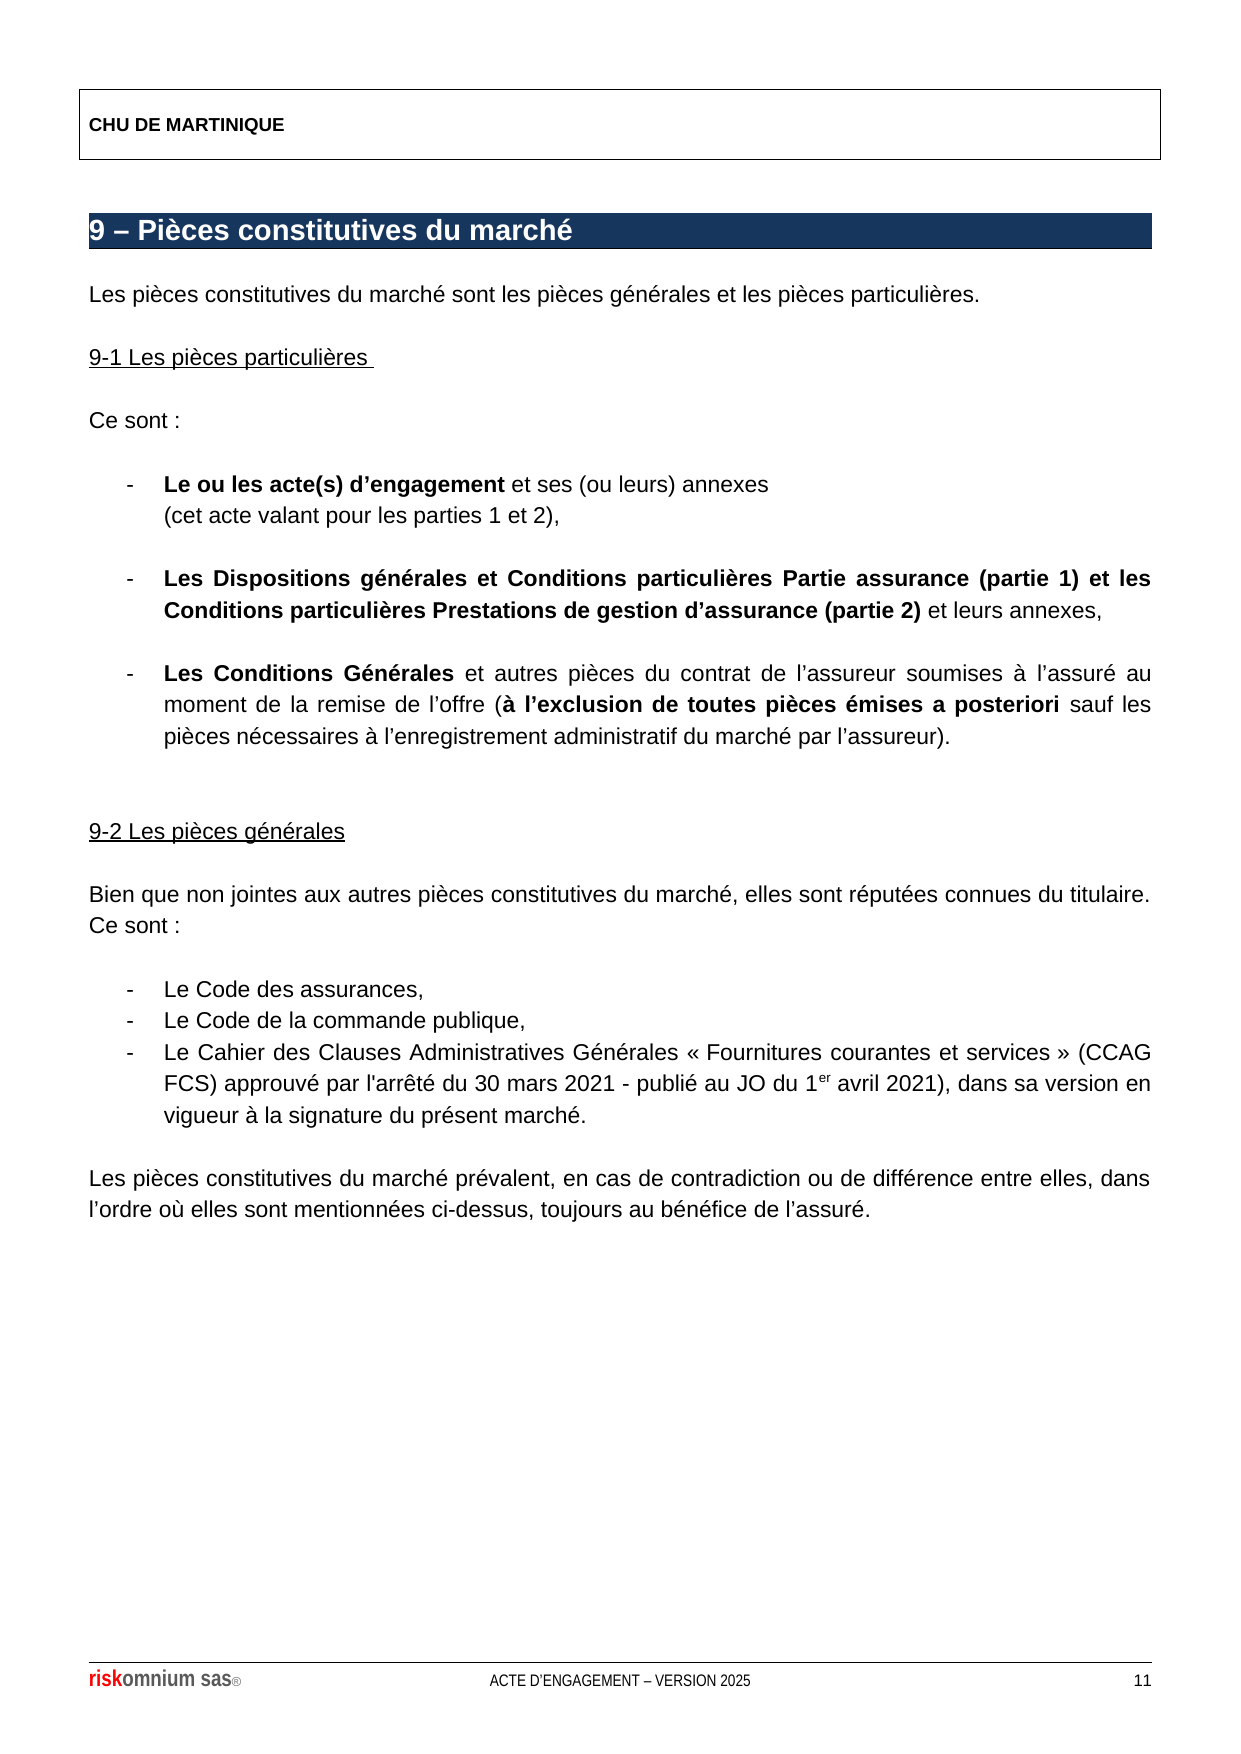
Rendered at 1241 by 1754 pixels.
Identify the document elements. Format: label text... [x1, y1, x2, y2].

text Les pièces constitutives du marché sont les pièces générales et les pièces particulières. [89, 281, 1152, 307]
list Le Code de la commande publique, [126, 1007, 1152, 1033]
list Les Conditions Générales et autres pièces du contrat de l’assureur soumises à l’assuré au moment de la remise de l’offre (à l’exclusion de toutes pièces émises a posteriori sauf les pièces nécessaires à l’enregistrement administratif du marché par l’assureur). [126, 660, 1152, 749]
text 9-2 Les pièces générales [89, 818, 1152, 844]
text 9 – Pièces constitutives du marché [89, 213, 1152, 248]
text Bien que non jointes aux autres pièces constitutives du marché, elles sont réputées connues du titulaire. Ce sont : [89, 881, 1152, 939]
list Les Dispositions générales et Conditions particulières Partie assurance (partie 1) et les Conditions particulières Prestations de gestion d’assurance (partie 2) et leurs annexes, [126, 565, 1152, 623]
text (cet acte valant pour les parties 1 et 2), [164, 502, 1152, 528]
list Le Code des assurances, [126, 976, 1152, 1002]
list Le Cahier des Clauses Administratives Générales « Fournitures courantes et services » (CCAG FCS) approuvé par l'arrêté du 30 mars 2021 - publié au JO du 1er avril 2021), dans sa version en vigueur à la signature du présent marché. [126, 1039, 1152, 1128]
list Le ou les acte(s) d’engagement et ses (ou leurs) annexes [126, 471, 1152, 497]
text Ce sont : [89, 407, 1152, 434]
text Les pièces constitutives du marché prévalent, en cas de contradiction ou de différence entre elles, dans l’ordre où elles sont mentionnées ci-dessus, toujours au bénéfice de l’assuré. [89, 1165, 1152, 1223]
text 9-1 Les pièces particulières [89, 344, 1152, 371]
